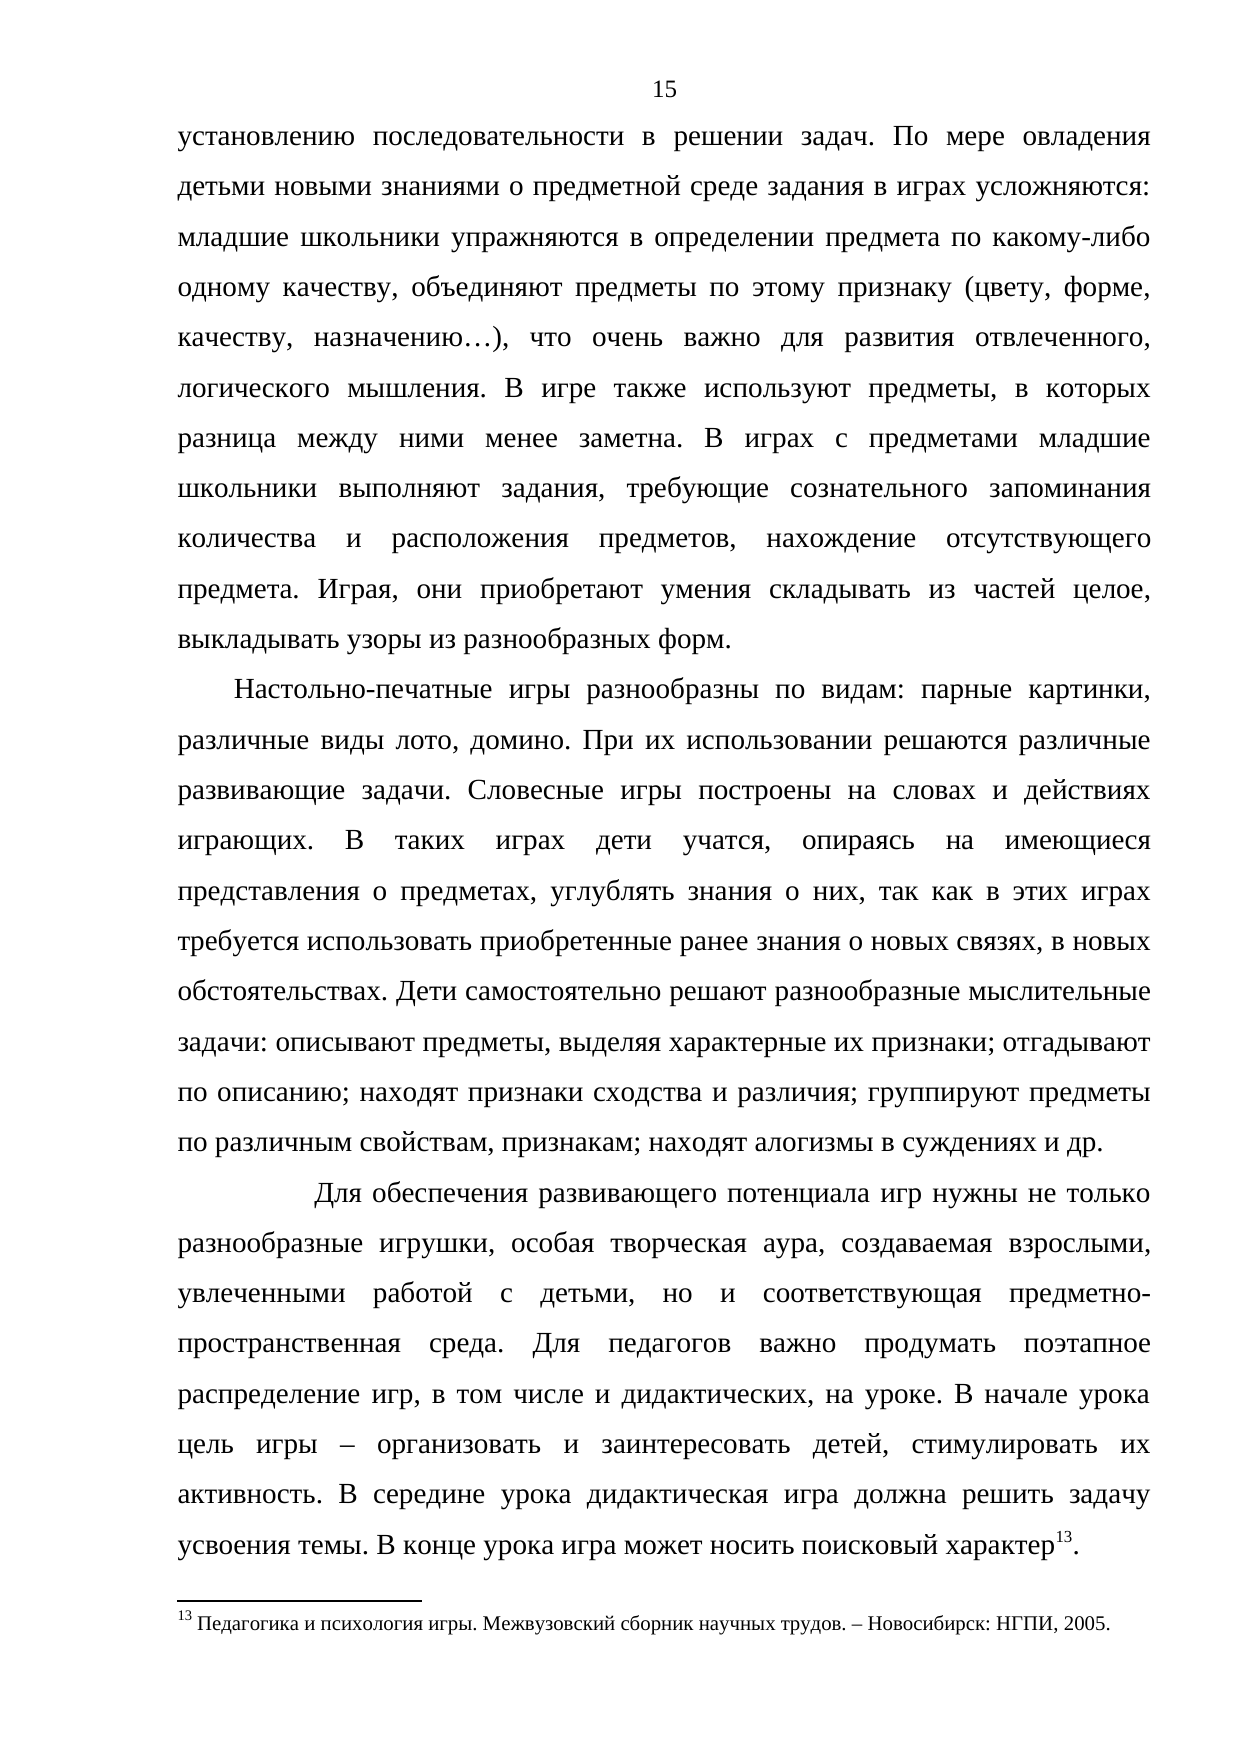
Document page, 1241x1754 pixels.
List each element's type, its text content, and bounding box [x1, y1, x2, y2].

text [177, 118, 1152, 655]
text Настольно-печатные игры разнообразны по видам: парные картинки, различные виды лото, домино. При их использовании решаются различные развивающие задачи. Словесные игры построены на словах и действиях играющих. В таких играх дети учатся, опираясь на имеющиеся представления о предметах, углублять знания о них, так как в этих играх требуется использовать приобретенные ранее знания о новых связях, в новых обстоятельствах. Дети самостоятельно решают разнообразные мыслительные задачи: описывают предметы, выделяя характерные их признаки; отгадывают по описанию; находят признаки сходства и различия; группируют предметы по различным свойствам, признакам; находят алогизмы в суждениях и др. [177, 672, 1152, 1158]
text Для обеспечения развивающего потенциала игр нужны не только разнообразные игрушки, особая творческая аура, создаваемая взрослыми, увлеченными работой с детьми, но и соответствующая предметно-пространственная среда. Для педагогов важно продумать поэтапное распределение игр, в том числе и дидактических, на уроке. В начале урока цель игры – организовать и заинтересовать детей, стимулировать их активность. В середине урока дидактическая игра должна решить задачу усвоения темы. В конце урока игра может носить поисковый характер. [177, 1175, 1152, 1560]
